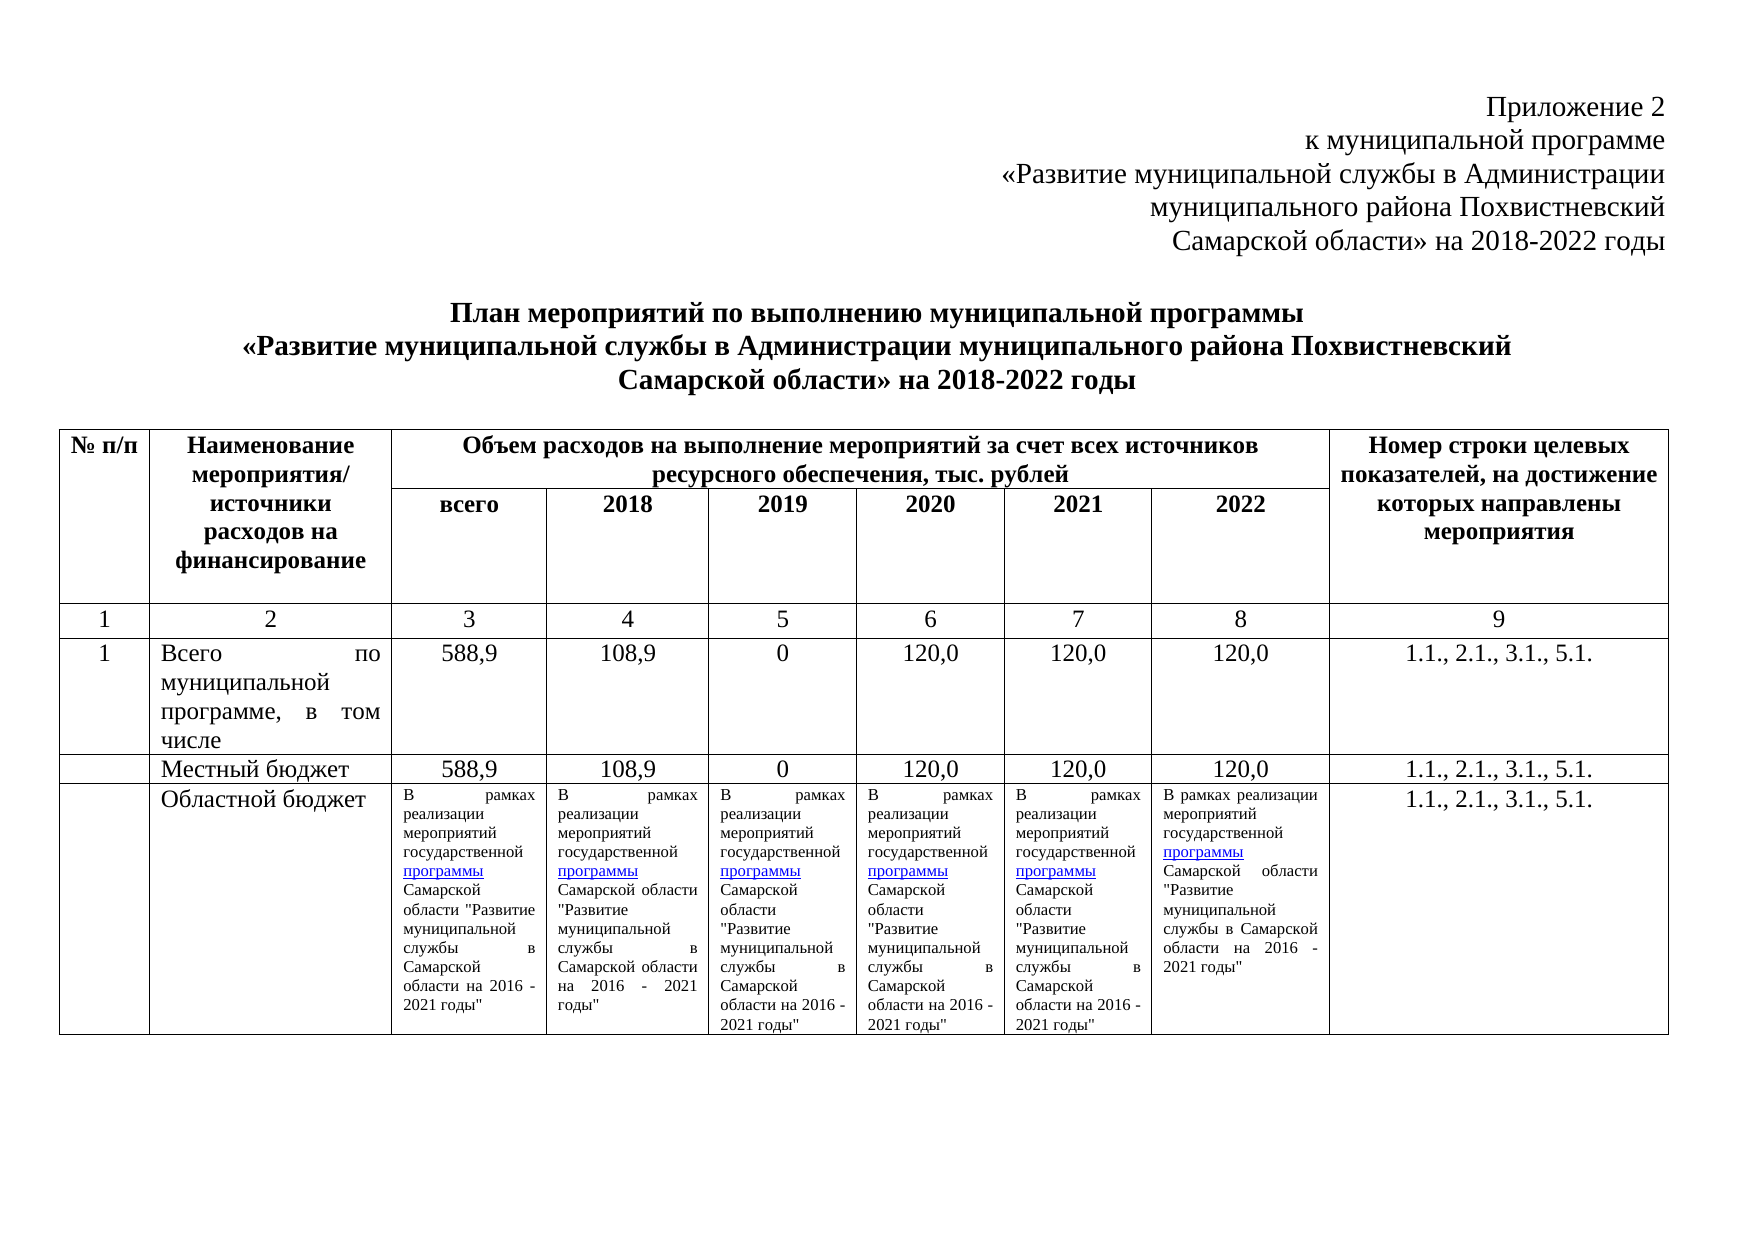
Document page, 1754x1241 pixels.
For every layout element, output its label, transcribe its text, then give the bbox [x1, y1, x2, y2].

table_cell Областной бюджет [150, 784, 391, 1033]
table_cell 4 [547, 604, 708, 637]
table_header Номер строки целевых показателей, на достижение которых направлены мероприятия [1330, 430, 1668, 603]
table_cell 0 [709, 639, 856, 753]
table_header № п/п [60, 430, 149, 603]
table_cell [60, 784, 149, 1033]
table_cell 3 [392, 604, 546, 637]
table_cell 6 [857, 604, 1004, 637]
table_cell 2018 [547, 489, 708, 603]
table_cell Местный бюджет [150, 755, 391, 783]
table_cell 120,0 [1152, 639, 1329, 753]
table_cell 8 [1152, 604, 1329, 637]
table_cell В рамках реализации мероприятий государственной программы Самарской области "Развитие муниципальной службы в Самарской области на 2016 - 2021 годы" [392, 784, 546, 1033]
table_cell 2 [150, 604, 391, 637]
table_cell В рамках реализации мероприятий государственной программы Самарской области "Развитие муниципальной службы в Самарской области на 2016 - 2021 годы" [1152, 784, 1329, 1033]
table_cell 0 [709, 755, 856, 783]
table_cell 108,9 [547, 639, 708, 753]
table_header Наименование мероприятия/ источники расходов на финансирование [150, 430, 391, 603]
table_cell 120,0 [857, 755, 1004, 783]
table_cell 108,9 [547, 755, 708, 783]
table_cell 1.1., 2.1., 3.1., 5.1. [1330, 755, 1668, 783]
text к муниципальной программе [89, 122, 1665, 156]
table_cell 2021 [1005, 489, 1151, 603]
table_cell 1.1., 2.1., 3.1., 5.1. [1330, 784, 1668, 1033]
table_cell В рамках реализации мероприятий государственной программы Самарской области "Развитие муниципальной службы в Самарской области на 2016 - 2021 годы" [857, 784, 1004, 1033]
text Приложение 2 [89, 89, 1665, 122]
table_cell [60, 755, 149, 783]
table_cell 120,0 [1152, 755, 1329, 783]
text муниципального района Похвистневский [89, 189, 1665, 223]
table_cell 9 [1330, 604, 1668, 637]
table_cell 1.1., 2.1., 3.1., 5.1. [1330, 639, 1668, 753]
text «Развитие муниципальной службы в Администрации муниципального района Похвистневский [89, 328, 1665, 362]
table_cell 588,9 [392, 755, 546, 783]
table_cell В рамках реализации мероприятий государственной программы Самарской области "Развитие муниципальной службы в Самарской области на 2016 - 2021 годы" [547, 784, 708, 1033]
text Самарской области» на 2018-2022 годы [89, 362, 1665, 396]
table_cell 2020 [857, 489, 1004, 603]
table_cell Всего по муниципальной программе, в том числе [150, 639, 391, 753]
text План мероприятий по выполнению муниципальной программы [89, 295, 1665, 328]
table_cell В рамках реализации мероприятий государственной программы Самарской области "Развитие муниципальной службы в Самарской области на 2016 - 2021 годы" [1005, 784, 1151, 1033]
table_header Объем расходов на выполнение мероприятий за счет всех источников ресурсного обеспечения, тыс. рублей [392, 430, 1329, 488]
table_cell всего [392, 489, 546, 603]
text Самарской области» на 2018-2022 годы [89, 223, 1665, 256]
text «Развитие муниципальной службы в Администрации [89, 156, 1665, 189]
table_cell 120,0 [1005, 639, 1151, 753]
table_cell 2019 [709, 489, 856, 603]
table_cell 120,0 [857, 639, 1004, 753]
table_cell В рамках реализации мероприятий государственной программы Самарской области "Развитие муниципальной службы в Самарской области на 2016 - 2021 годы" [709, 784, 856, 1033]
table_cell 7 [1005, 604, 1151, 637]
table_cell 2022 [1152, 489, 1329, 603]
table_cell 120,0 [1005, 755, 1151, 783]
table_cell 588,9 [392, 639, 546, 753]
table_cell 1 [60, 639, 149, 753]
table_cell 1 [60, 604, 149, 637]
table_cell 5 [709, 604, 856, 637]
